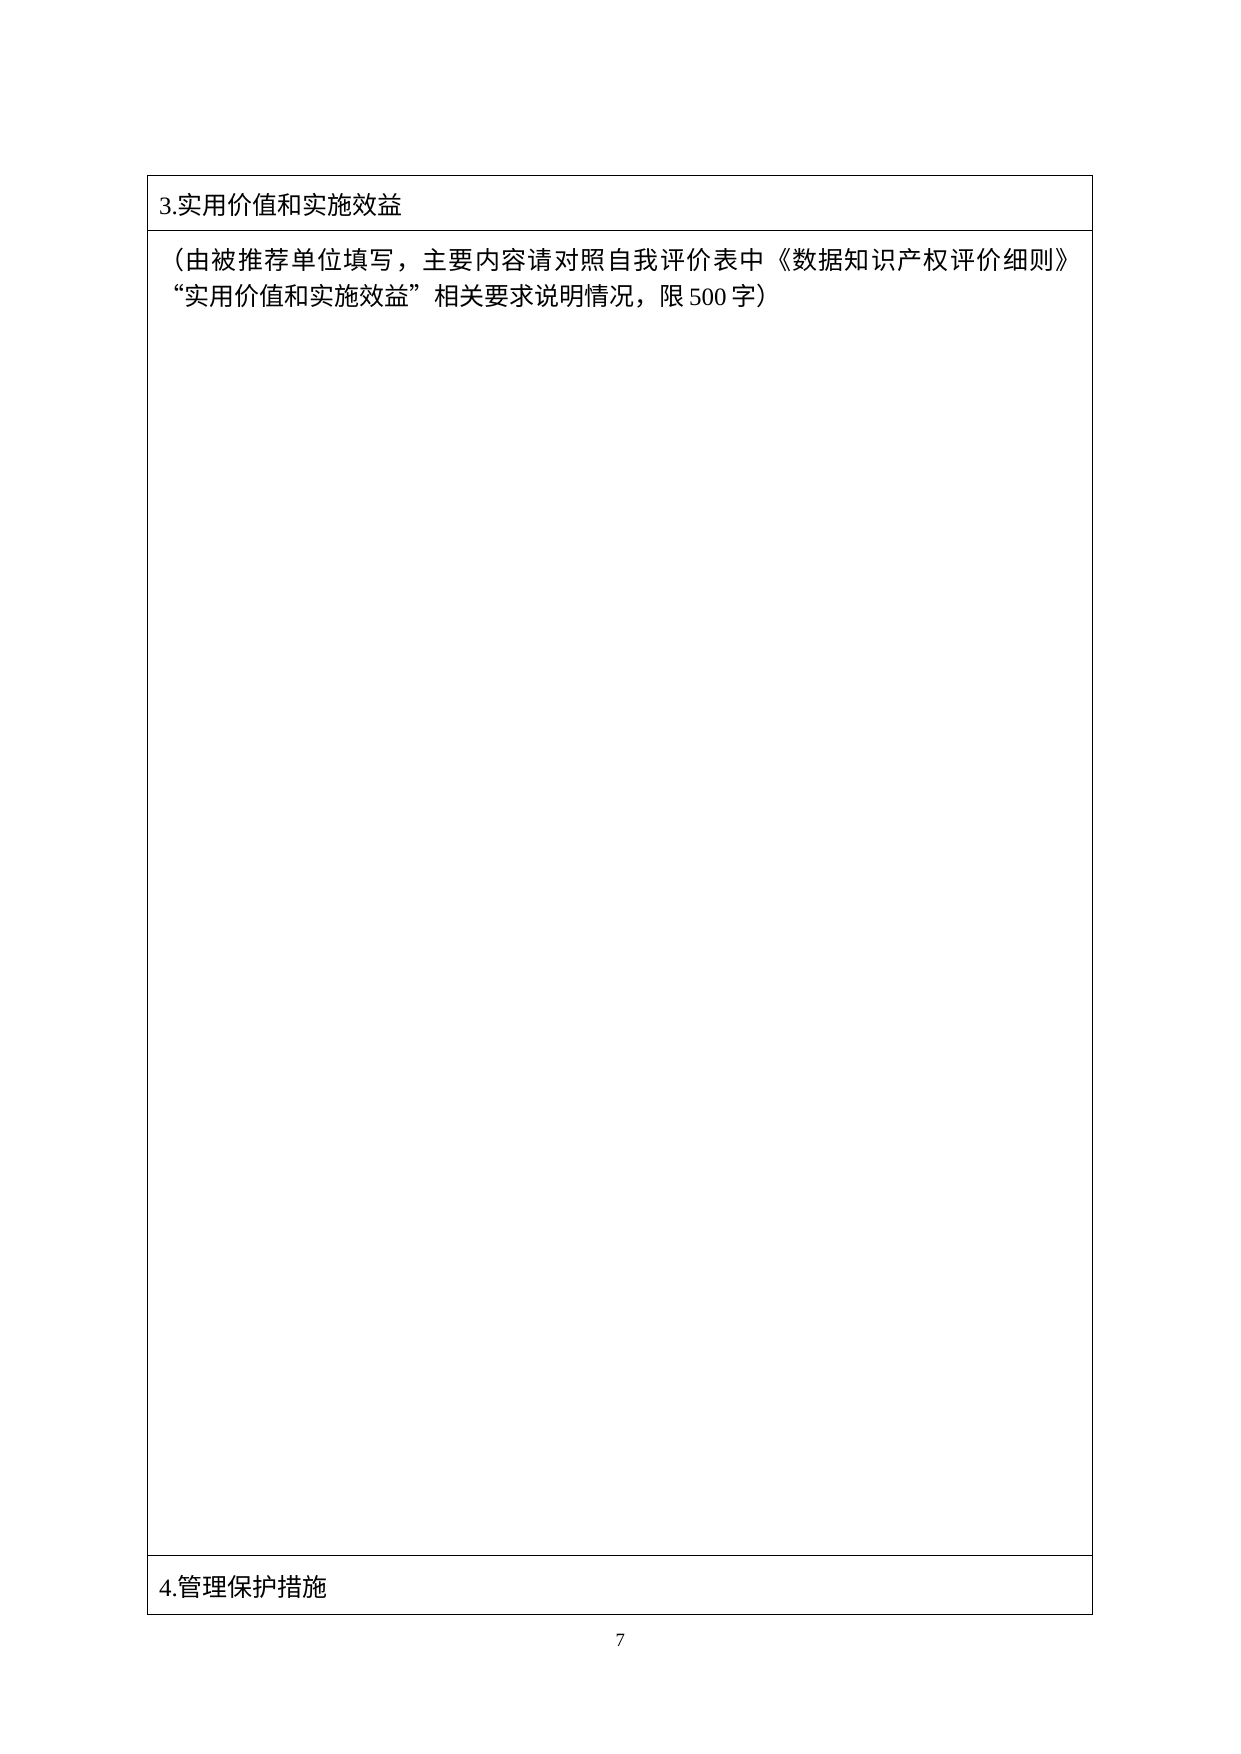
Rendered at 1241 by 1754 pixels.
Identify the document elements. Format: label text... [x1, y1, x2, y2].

table_header 3.实用价值和实施效益 [148, 176, 1092, 230]
table_cell 4.管理保护措施 [148, 1556, 1092, 1614]
table_cell （由被推荐单位填写，主要内容请对照自我评价表中《数据知识产权评价细则》“实用价值和实施效益”相关要求说明情况，限500字） [148, 231, 1092, 1555]
